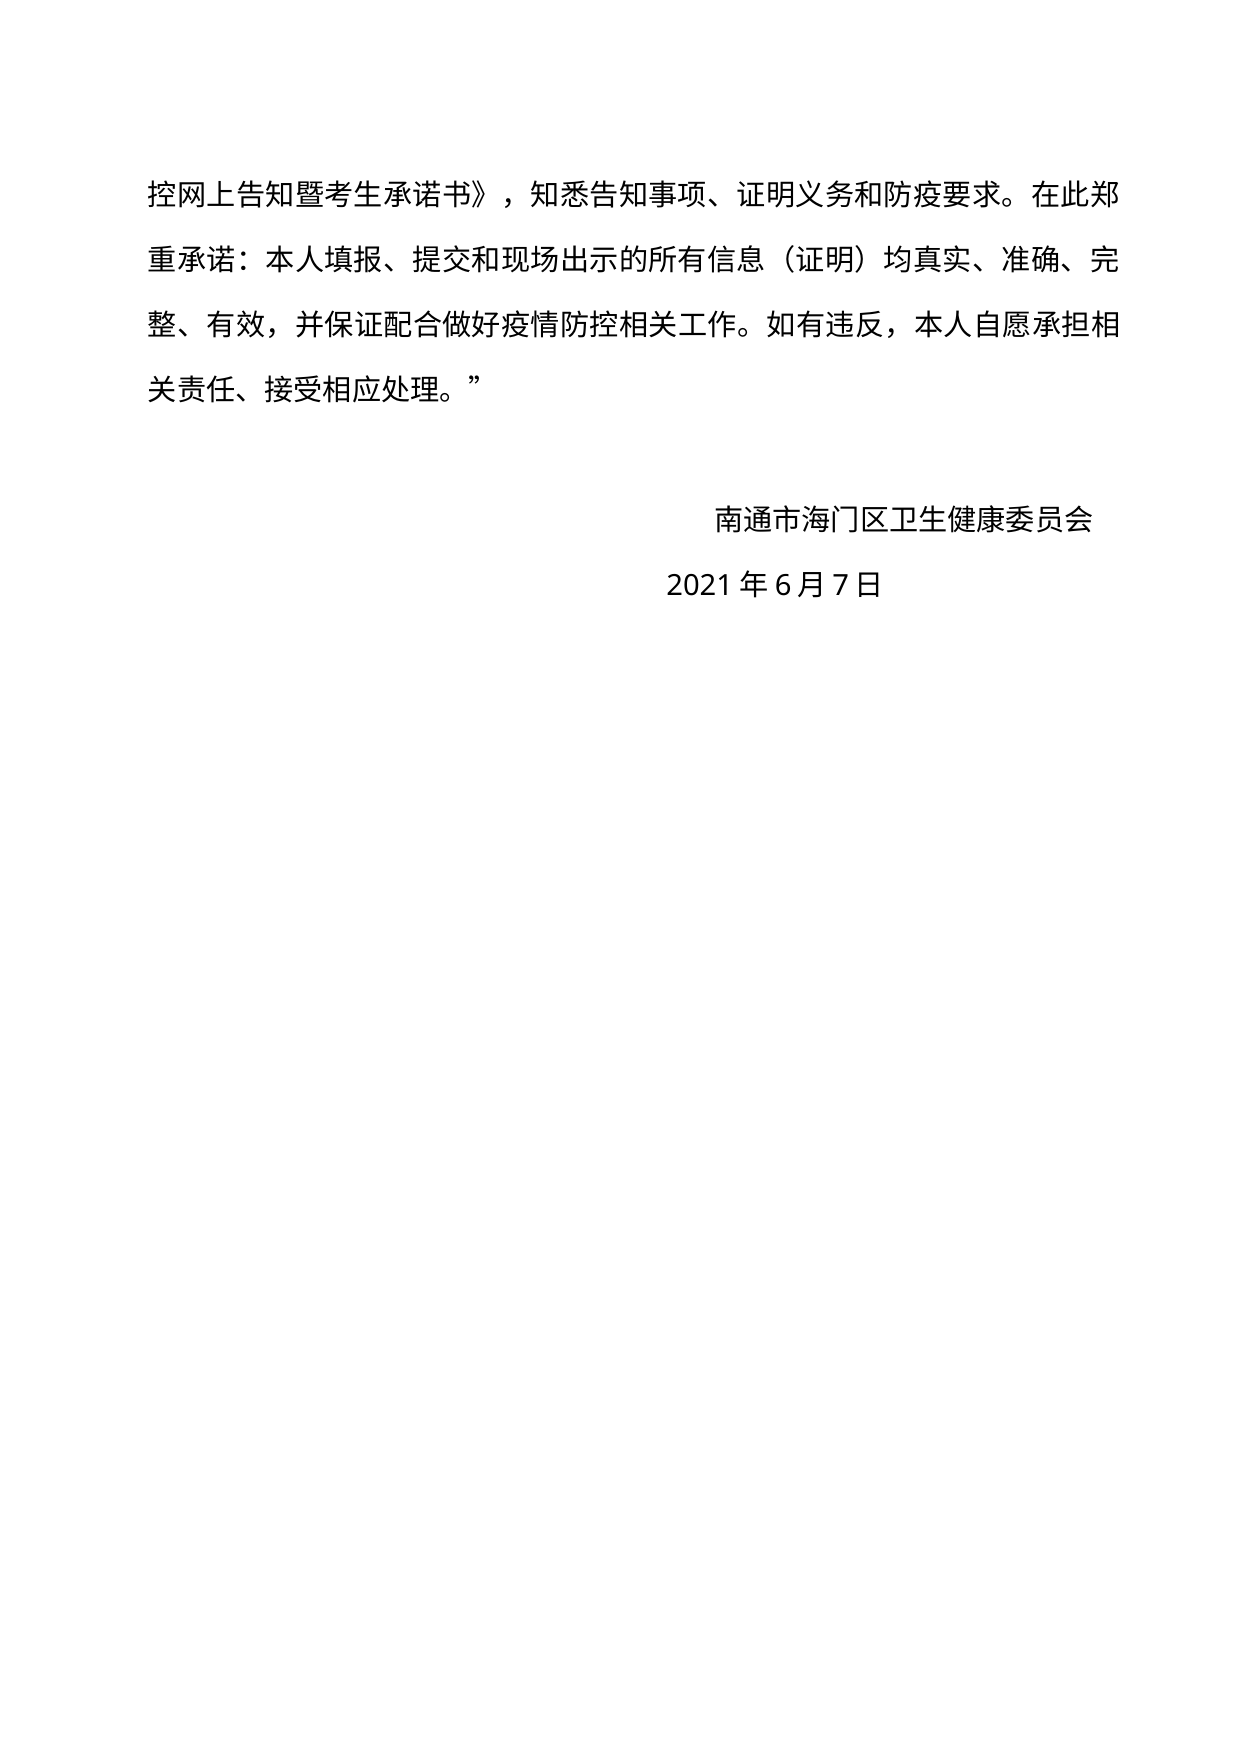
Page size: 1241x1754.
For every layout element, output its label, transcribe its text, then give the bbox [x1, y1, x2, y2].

text 2021年6月7日 [148, 551, 1064, 616]
text 南通市海门区卫生健康委员会 [148, 486, 1093, 551]
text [148, 161, 1122, 421]
